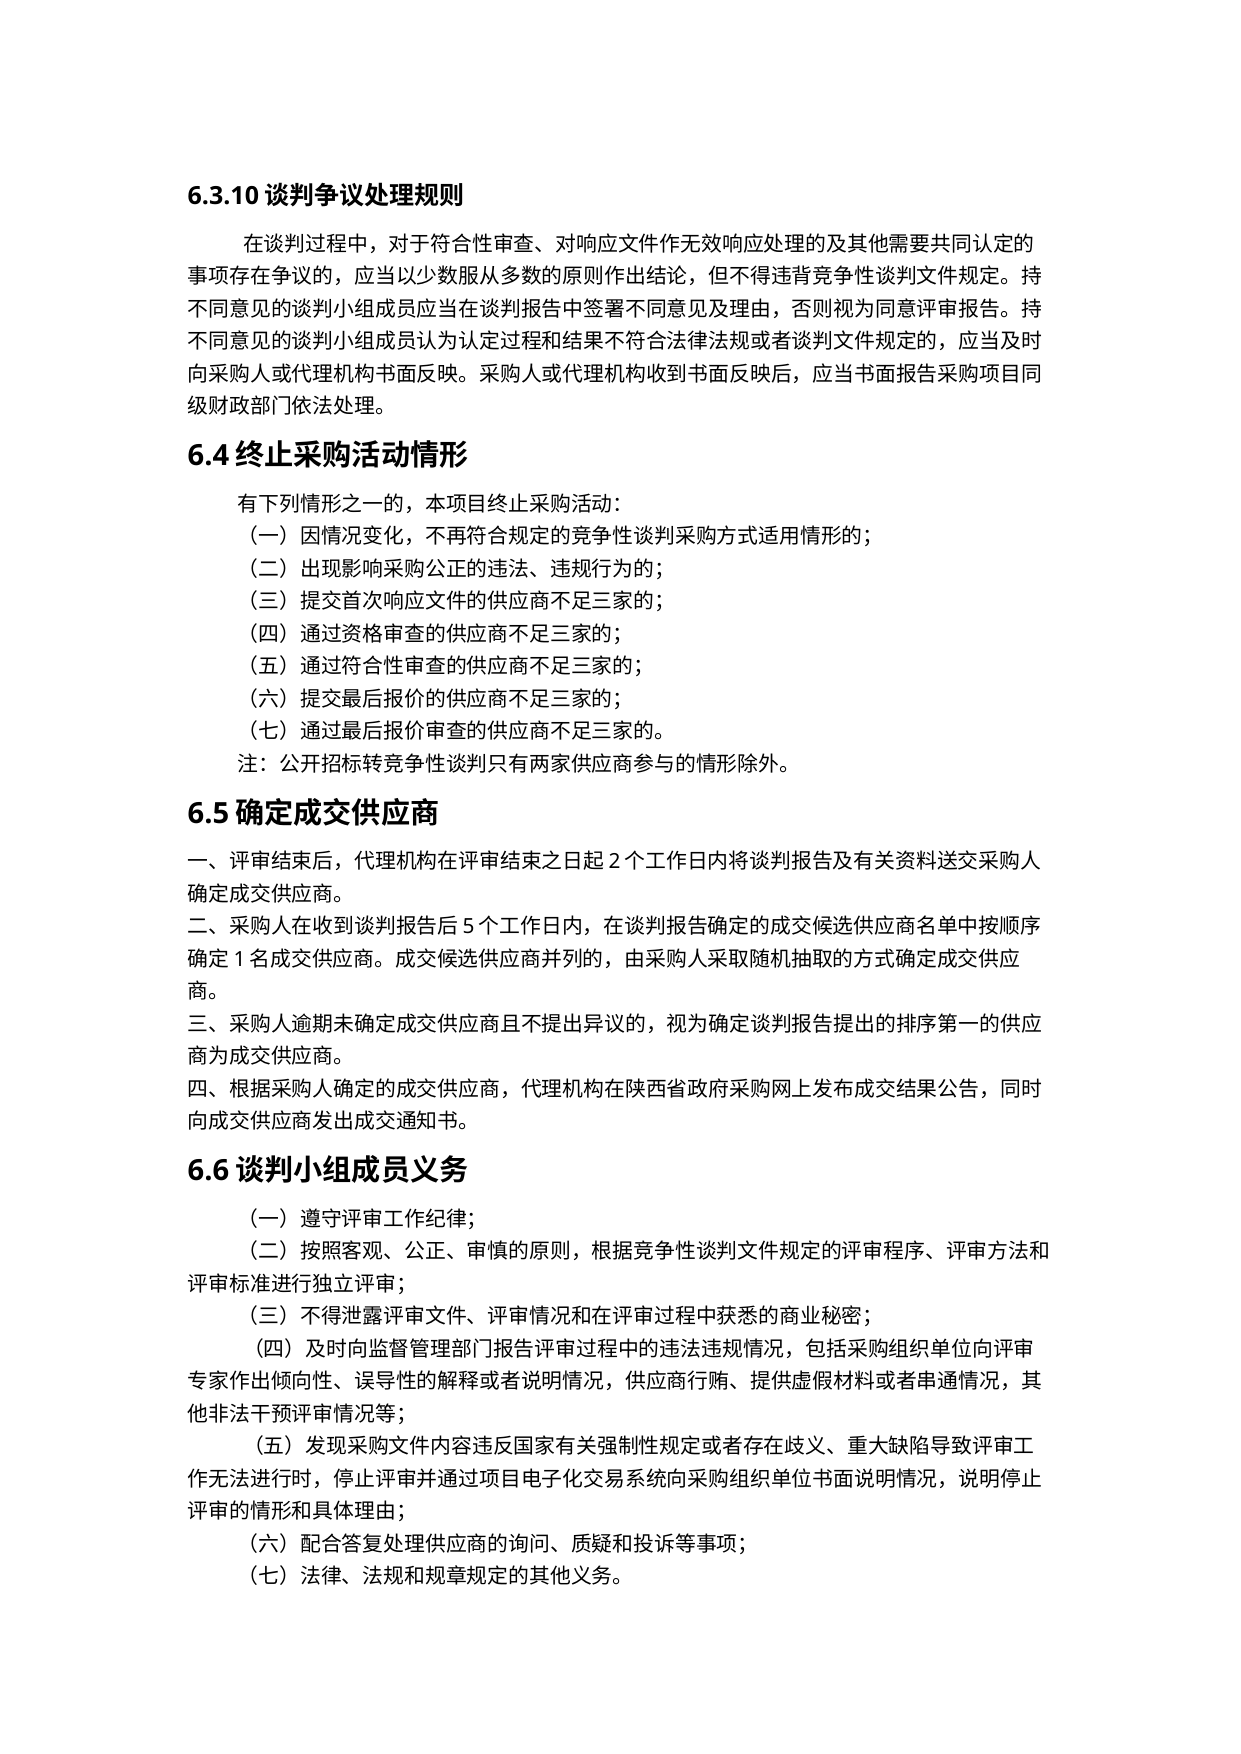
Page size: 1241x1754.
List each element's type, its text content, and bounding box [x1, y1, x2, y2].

text （七）法律、法规和规章规定的其他义务。 [187, 1559, 1053, 1592]
text 6.3.10谈判争议处理规则 [187, 162, 1053, 227]
text 6.6谈判小组成员义务 [187, 1137, 1053, 1202]
text 三、采购人逾期未确定成交供应商且不提出异议的，视为确定谈判报告提出的排序第一的供应商为成交供应商。 [187, 1007, 1053, 1072]
text 四、根据采购人确定的成交供应商，代理机构在陕西省政府采购网上发布成交结果公告，同时向成交供应商发出成交通知书。 [187, 1072, 1053, 1137]
text 6.5确定成交供应商 [187, 779, 1053, 844]
text （六）提交最后报价的供应商不足三家的； [187, 682, 1053, 714]
text 一、评审结束后，代理机构在评审结束之日起2个工作日内将谈判报告及有关资料送交采购人确定成交供应商。 [187, 844, 1053, 909]
text （五）发现采购文件内容违反国家有关强制性规定或者存在歧义、重大缺陷导致评审工作无法进行时，停止评审并通过项目电子化交易系统向采购组织单位书面说明情况，说明停止评审的情形和具体理由； [187, 1429, 1053, 1527]
text （一）遵守评审工作纪律； [187, 1202, 1053, 1234]
text 在谈判过程中，对于符合性审查、对响应文件作无效响应处理的及其他需要共同认定的事项存在争议的，应当以少数服从多数的原则作出结论，但不得违背竞争性谈判文件规定。持不同意见的谈判小组成员应当在谈判报告中签署不同意见及理由，否则视为同意评审报告。持不同意见的谈判小组成员认为认定过程和结果不符合法律法规或者谈判文件规定的，应当及时向采购人或代理机构书面反映。采购人或代理机构收到书面反映后，应当书面报告采购项目同级财政部门依法处理。 [187, 227, 1053, 422]
text 6.4终止采购活动情形 [187, 422, 1053, 487]
text 有下列情形之一的，本项目终止采购活动： [187, 487, 1053, 519]
text （四）及时向监督管理部门报告评审过程中的违法违规情况，包括采购组织单位向评审专家作出倾向性、误导性的解释或者说明情况，供应商行贿、提供虚假材料或者串通情况，其他非法干预评审情况等； [187, 1332, 1053, 1429]
text （六）配合答复处理供应商的询问、质疑和投诉等事项； [187, 1527, 1053, 1559]
text （一）因情况变化，不再符合规定的竞争性谈判采购方式适用情形的； [187, 519, 1053, 552]
text 二、采购人在收到谈判报告后5个工作日内，在谈判报告确定的成交候选供应商名单中按顺序确定1名成交供应商。成交候选供应商并列的，由采购人采取随机抽取的方式确定成交供应商。 [187, 909, 1053, 1007]
text （五）通过符合性审查的供应商不足三家的； [187, 649, 1053, 682]
text （四）通过资格审查的供应商不足三家的； [187, 617, 1053, 649]
text （三）提交首次响应文件的供应商不足三家的； [187, 584, 1053, 617]
text （三）不得泄露评审文件、评审情况和在评审过程中获悉的商业秘密； [187, 1299, 1053, 1332]
text 注：公开招标转竞争性谈判只有两家供应商参与的情形除外。 [187, 747, 1053, 779]
text （二）按照客观、公正、审慎的原则，根据竞争性谈判文件规定的评审程序、评审方法和评审标准进行独立评审； [187, 1234, 1053, 1299]
text （二）出现影响采购公正的违法、违规行为的； [187, 552, 1053, 584]
text （七）通过最后报价审查的供应商不足三家的。 [187, 714, 1053, 747]
